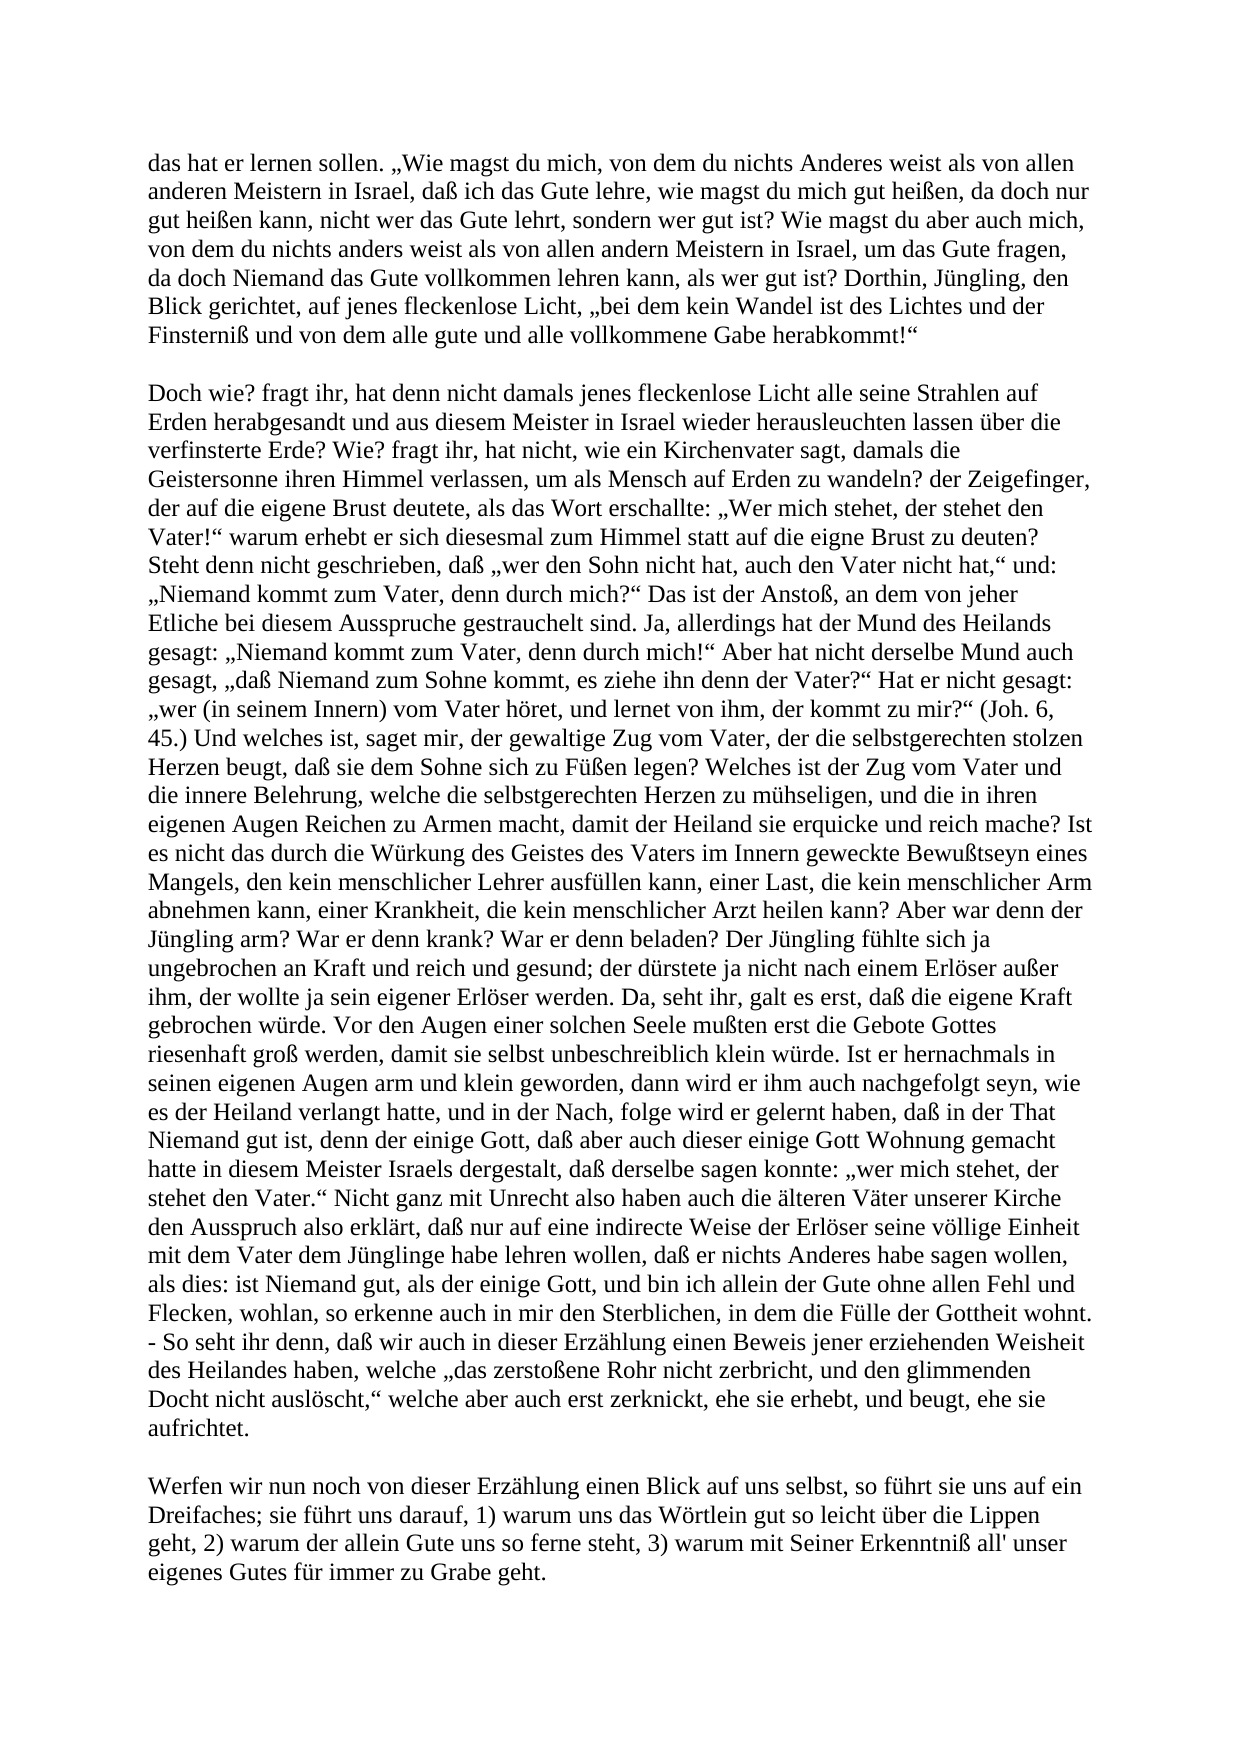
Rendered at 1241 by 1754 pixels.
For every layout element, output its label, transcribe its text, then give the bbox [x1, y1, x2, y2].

text Werfen wir nun noch von dieser Erzählung einen Blick auf uns selbst, so führt sie uns auf ein Dreifaches; sie führt uns darauf, 1) warum uns das Wörtlein gut so leicht über die Lippen geht, 2) warum der allein Gute uns so ferne steht, 3) warum mit Seiner Erkenntniß all' unser eigenes Gutes für immer zu Grabe geht. [148, 1471, 1093, 1586]
text Doch wie? fragt ihr, hat denn nicht damals jenes fleckenlose Licht alle seine Strahlen auf Erden herabgesandt und aus diesem Meister in Israel wieder herausleuchten lassen über die verfinsterte Erde? Wie? fragt ihr, hat nicht, wie ein Kirchenvater sagt, damals die Geistersonne ihren Himmel verlassen, um als Mensch auf Erden zu wandeln? der Zeigefinger, der auf die eigene Brust deutete, als das Wort erschallte: „Wer mich stehet, der stehet den Vater!“ warum erhebt er sich diesesmal zum Himmel statt auf die eigne Brust zu deuten? Steht denn nicht geschrieben, daß „wer den Sohn nicht hat, auch den Vater nicht hat,“ und: „Niemand kommt zum Vater, denn durch mich?“ Das ist der Anstoß, an dem von jeher Etliche bei diesem Ausspruche gestrauchelt sind. Ja, allerdings hat der Mund des Heilands gesagt: „Niemand kommt zum Vater, denn durch mich!“ Aber hat nicht derselbe Mund auch gesagt, „daß Niemand zum Sohne kommt, es ziehe ihn denn der Vater?“ Hat er nicht gesagt: „wer (in seinem Innern) vom Vater höret, und lernet von ihm, der kommt zu mir?“ (Joh. 6, 45.) Und welches ist, saget mir, der gewaltige Zug vom Vater, der die selbstgerechten stolzen Herzen beugt, daß sie dem Sohne sich zu Füßen legen? Welches ist der Zug vom Vater und die innere Belehrung, welche die selbstgerechten Herzen zu mühseligen, und die in ihren eigenen Augen Reichen zu Armen macht, damit der Heiland sie erquicke und reich mache? Ist es nicht das durch die Würkung des Geistes des Vaters im Innern geweckte Bewußtseyn eines Mangels, den kein menschlicher Lehrer ausfüllen kann, einer Last, die kein menschlicher Arm abnehmen kann, einer Krankheit, die kein menschlicher Arzt heilen kann? Aber war denn der Jüngling arm? War er denn krank? War er denn beladen? Der Jüngling fühlte sich ja ungebrochen an Kraft und reich und gesund; der dürstete ja nicht nach einem Erlöser außer ihm, der wollte ja sein eigener Erlöser werden. Da, seht ihr, galt es erst, daß die eigene Kraft gebrochen würde. Vor den Augen einer solchen Seele mußten erst die Gebote Gottes riesenhaft groß werden, damit sie selbst unbeschreiblich klein würde. Ist er hernachmals in seinen eigenen Augen arm und klein geworden, dann wird er ihm auch nachgefolgt seyn, wie es der Heiland verlangt hatte, und in der Nach, folge wird er gelernt haben, daß in der That Niemand gut ist, denn der einige Gott, daß aber auch dieser einige Gott Wohnung gemacht hatte in diesem Meister Israels dergestalt, daß derselbe sagen konnte: „wer mich stehet, der stehet den Vater.“ Nicht ganz mit Unrecht also haben auch die älteren Väter unserer Kirche den Ausspruch also erklärt, daß nur auf eine indirecte Weise der Erlöser seine völlige Einheit mit dem Vater dem Jünglinge habe lehren wollen, daß er nichts Anderes habe sagen wollen, als dies: ist Niemand gut, als der einige Gott, und bin ich allein der Gute ohne allen Fehl und Flecken, wohlan, so erkenne auch in mir den Sterblichen, in dem die Fülle der Gottheit wohnt. - So seht ihr denn, daß wir auch in dieser Erzählung einen Beweis jener erziehenden Weisheit des Heilandes haben, welche „das zerstoßene Rohr nicht zerbricht, und den glimmenden Docht nicht auslöscht,“ welche aber auch erst zerknickt, ehe sie erhebt, und beugt, ehe sie aufrichtet. [148, 378, 1093, 1442]
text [148, 148, 1093, 349]
